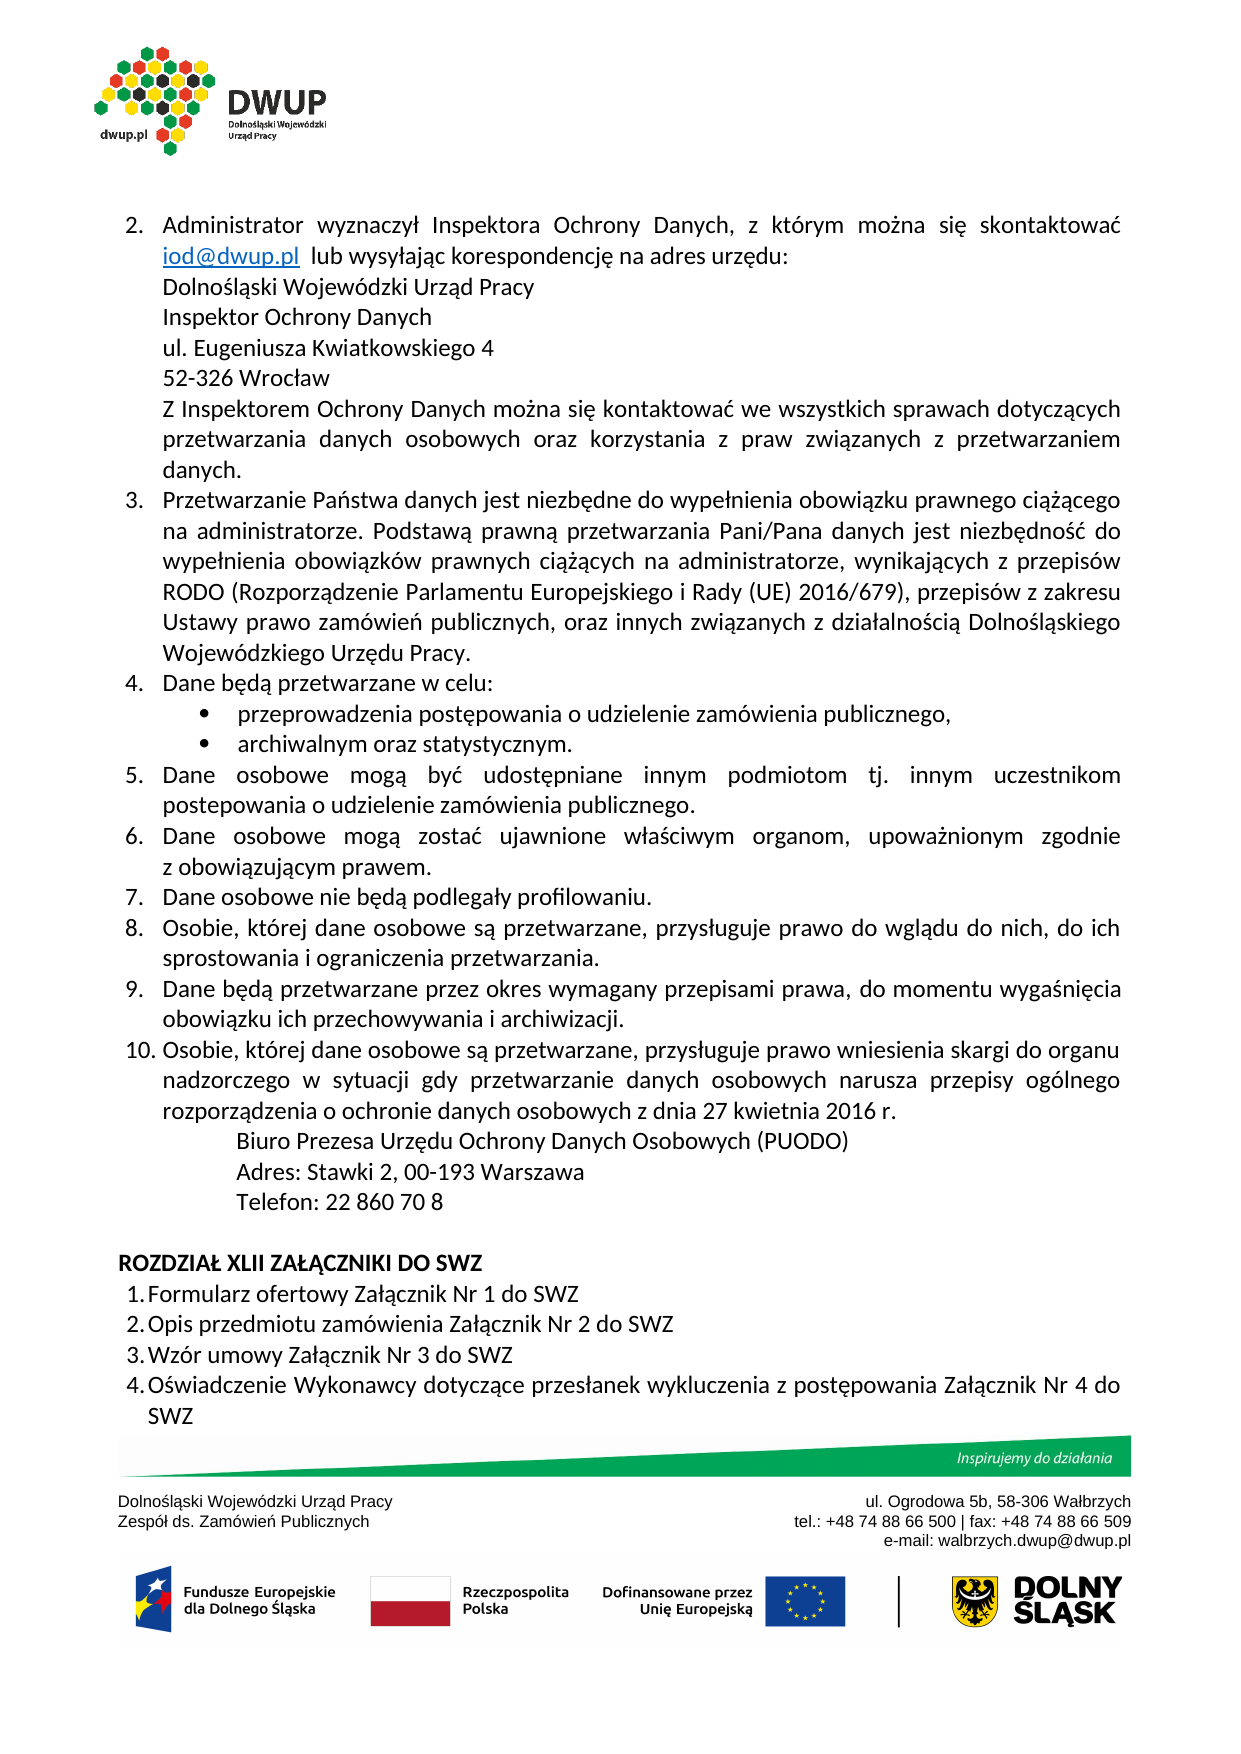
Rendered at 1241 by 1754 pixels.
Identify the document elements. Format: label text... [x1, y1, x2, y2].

picture [118, 1549, 1123, 1649]
list przeprowadzenia postępowania o udzielenie zamówienia publicznego, [200, 698, 1122, 728]
text Biuro Prezesa Urzędu Ochrony Danych Osobowych (PUODO) [236, 1125, 1122, 1156]
list Oświadczenie Wykonawcy dotyczące przesłanek wykluczenia z postępowania Załącznik Nr 4 do SWZ [126, 1369, 1122, 1431]
list Osobie, której dane osobowe są przetwarzane, przysługuje prawo do wglądu do nich, do ich sprostowania i ograniczenia przetwarzania. [125, 912, 1122, 973]
list Formularz ofertowy Załącznik Nr 1 do SWZ [126, 1278, 1122, 1308]
list Przetwarzanie Państwa danych jest niezbędne do wypełnienia obowiązku prawnego ciążącego na administratorze. Podstawą prawną przetwarzania Pani/Pana danych jest niezbędność do wypełnienia obowiązków prawnych ciążących na administratorze, wynikających z przepisów RODO (Rozporządzenie Parlamentu Europejskiego i Rady (UE) 2016/679), przepisów z zakresu Ustawy prawo zamówień publicznych, oraz innych związanych z działalnością Dolnośląskiego Wojewódzkiego Urzędu Pracy. [125, 484, 1122, 667]
list Dane osobowe mogą być udostępniane innym podmiotom tj. innym uczestnikom postepowania o udzielenie zamówienia publicznego. [125, 759, 1122, 820]
text Z Inspektorem Ochrony Danych można się kontaktować we wszystkich sprawach dotyczących przetwarzania danych osobowych oraz korzystania z praw związanych z przetwarzaniem danych. [162, 393, 1122, 484]
list Opis przedmiotu zamówienia Załącznik Nr 2 do SWZ [126, 1308, 1122, 1339]
list Dane osobowe mogą zostać ujawnione właściwym organom, upoważnionym zgodnie z obowiązującym prawem. [125, 820, 1122, 881]
text ul. Eugeniusza Kwiatkowskiego 4 [162, 332, 1122, 362]
text 52-326 Wrocław [162, 362, 1122, 393]
list Dane będą przetwarzane w celu: [125, 667, 1122, 698]
list archiwalnym oraz statystycznym. [200, 728, 1122, 759]
picture [118, 1435, 1132, 1477]
text Inspektor Ochrony Danych [162, 301, 1122, 332]
list Osobie, której dane osobowe są przetwarzane, przysługuje prawo wniesienia skargi do organu nadzorczego w sytuacji gdy przetwarzanie danych osobowych narusza przepisy ogólnego rozporządzenia o ochronie danych osobowych z dnia 27 kwietnia 2016 r. [125, 1034, 1122, 1125]
text Adres: Stawki 2, 00-193 Warszawa [236, 1156, 1122, 1186]
list Administrator wyznaczył Inspektora Ochrony Danych, z którym można się skontaktować iod@dwup.pl lub wysyłając korespondencję na adres urzędu: [125, 210, 1122, 271]
list Dane będą przetwarzane przez okres wymagany przepisami prawa, do momentu wygaśnięcia obowiązku ich przechowywania i archiwizacji. [125, 973, 1122, 1034]
text ROZDZIAŁ XLII ZAŁĄCZNIKI DO SWZ [118, 1247, 1122, 1278]
list Wzór umowy Załącznik Nr 3 do SWZ [126, 1339, 1122, 1369]
text Telefon: 22 860 70 8 [236, 1186, 1122, 1217]
text Dolnośląski Wojewódzki Urząd Pracy [162, 271, 1122, 301]
picture [75, 27, 345, 175]
list Dane osobowe nie będą podlegały profilowaniu. [125, 881, 1122, 912]
